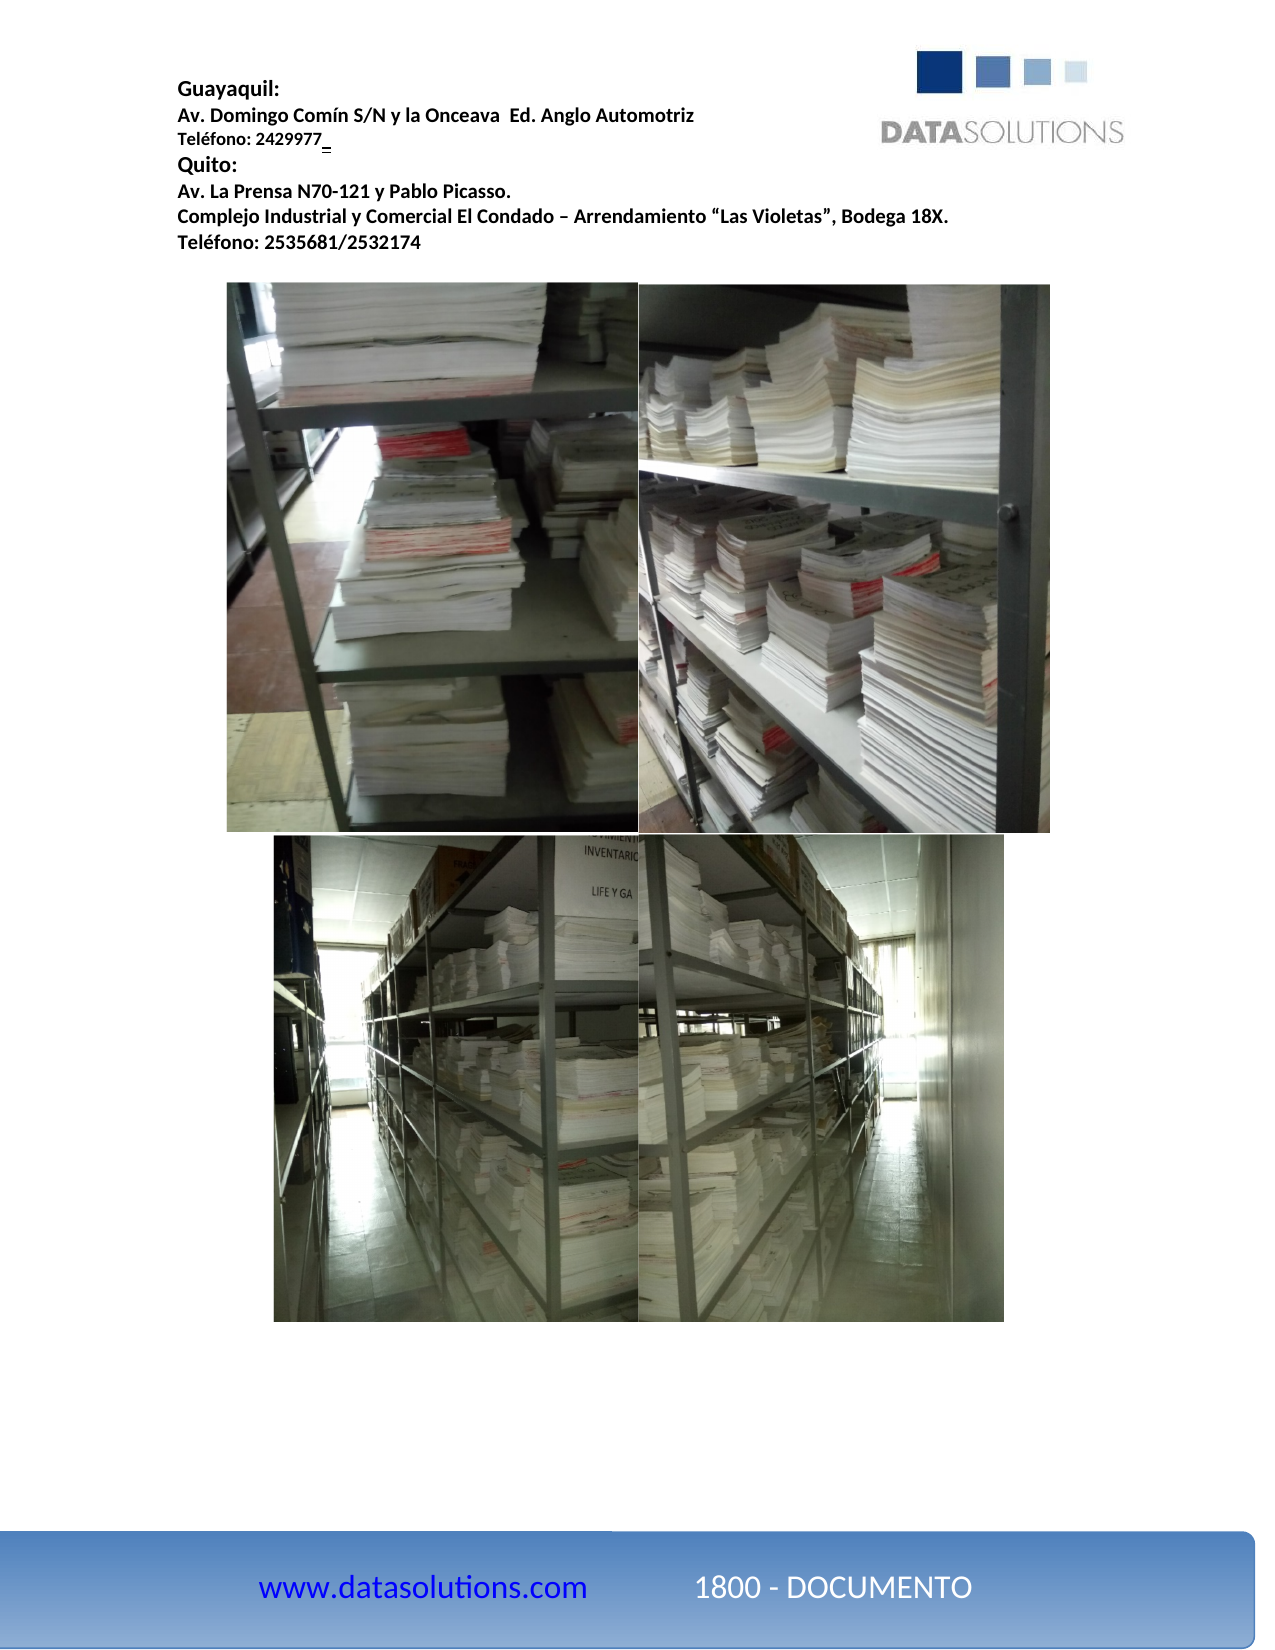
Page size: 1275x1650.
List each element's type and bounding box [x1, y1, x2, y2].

picture [639, 285, 1050, 832]
picture [274, 836, 638, 1322]
picture [639, 835, 1004, 1322]
picture [846, 31, 1166, 163]
picture [227, 283, 638, 832]
